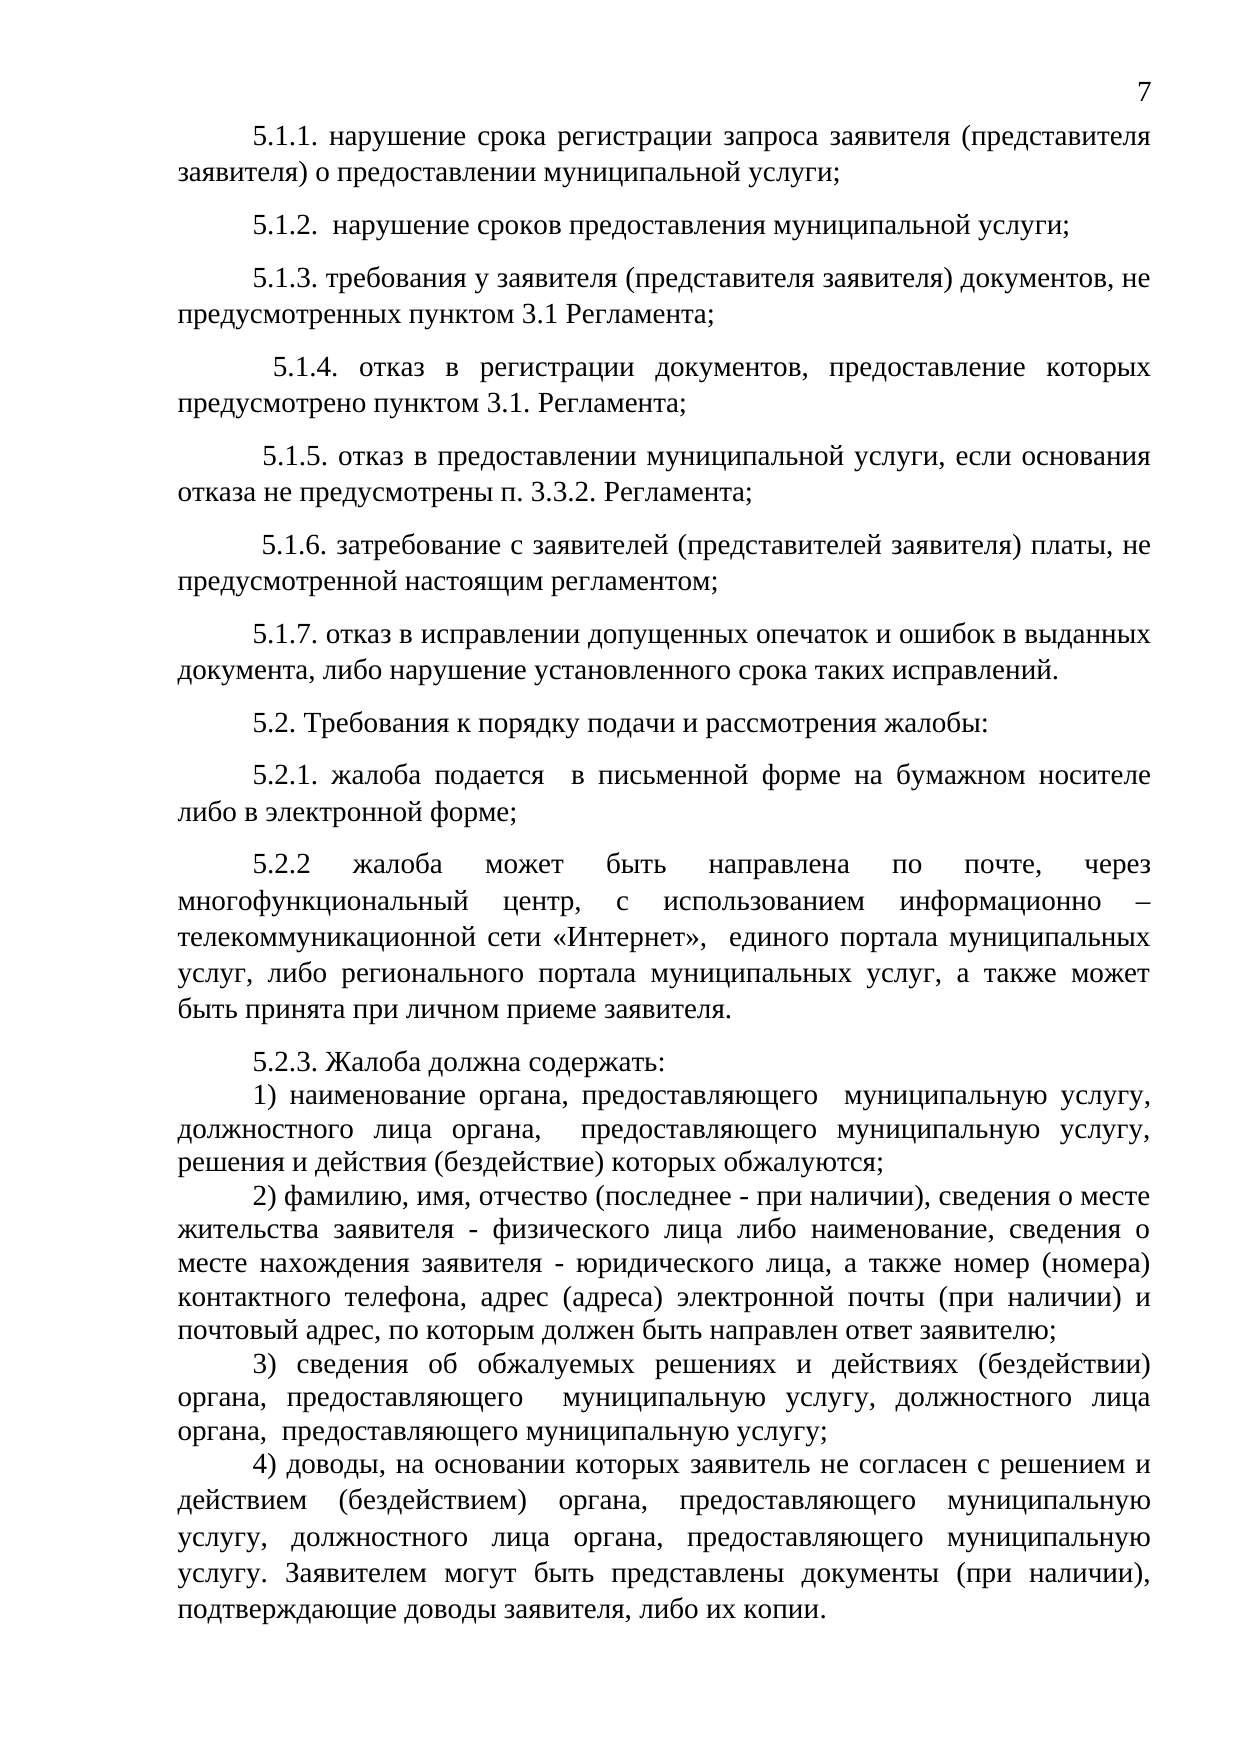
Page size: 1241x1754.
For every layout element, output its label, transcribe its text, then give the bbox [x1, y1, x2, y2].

text 5.1.6. затребование с заявителей (представителей заявителя) платы, не предусмотренной настоящим регламентом; [177, 527, 1152, 596]
text 5.1.1. нарушение срока регистрации запроса заявителя (представителя заявителя) о предоставлении муниципальной услуги; [177, 118, 1152, 188]
text 3) сведения об обжалуемых решениях и действиях (бездействии) органа, предоставляющего муниципальную услугу, должностного лица органа, предоставляющего муниципальную услугу; [177, 1346, 1152, 1446]
text 5.2. Требования к порядку подачи и рассмотрения жалобы: [177, 705, 1152, 738]
text 5.1.2. нарушение сроков предоставления муниципальной услуги; [177, 207, 1152, 241]
text 5.2.3. Жалоба должна содержать: [177, 1044, 1152, 1077]
text 5.2.2 жалоба может быть направлена по почте, через многофункциональный центр, с использованием информационно – телекоммуникационной сети «Интернет», единого портала муниципальных услуг, либо регионального портала муниципальных услуг, а также может быть принята при личном приеме заявителя. [177, 846, 1152, 1024]
text 5.1.4. отказ в регистрации документов, предоставление которых предусмотрено пунктом 3.1. Регламента; [177, 349, 1152, 418]
text 5.2.1. жалоба подается в письменной форме на бумажном носителе либо в электронной форме; [177, 757, 1152, 827]
text 4) доводы, на основании которых заявитель не согласен с решением и действием (бездействием) органа, предоставляющего муниципальную услугу, должностного лица органа, предоставляющего муниципальную услугу. Заявителем могут быть представлены документы (при наличии), подтверждающие доводы заявителя, либо их копии. [177, 1446, 1152, 1624]
text 5.1.5. отказ в предоставлении муниципальной услуги, если основания отказа не предусмотрены п. 3.3.2. Регламента; [177, 438, 1152, 507]
text 5.1.3. требования у заявителя (представителя заявителя) документов, не предусмотренных пунктом 3.1 Регламента; [177, 260, 1152, 329]
text 1) наименование органа, предоставляющего муниципальную услугу, должностного лица органа, предоставляющего муниципальную услугу, решения и действия (бездействие) которых обжалуются; [177, 1077, 1152, 1178]
text 2) фамилию, имя, отчество (последнее - при наличии), сведения о месте жительства заявителя - физического лица либо наименование, сведения о месте нахождения заявителя - юридического лица, а также номер (номера) контактного телефона, адрес (адреса) электронной почты (при наличии) и почтовый адрес, по которым должен быть направлен ответ заявителю; [177, 1178, 1152, 1346]
text 5.1.7. отказ в исправлении допущенных опечаток и ошибок в выданных документа, либо нарушение установленного срока таких исправлений. [177, 616, 1152, 685]
